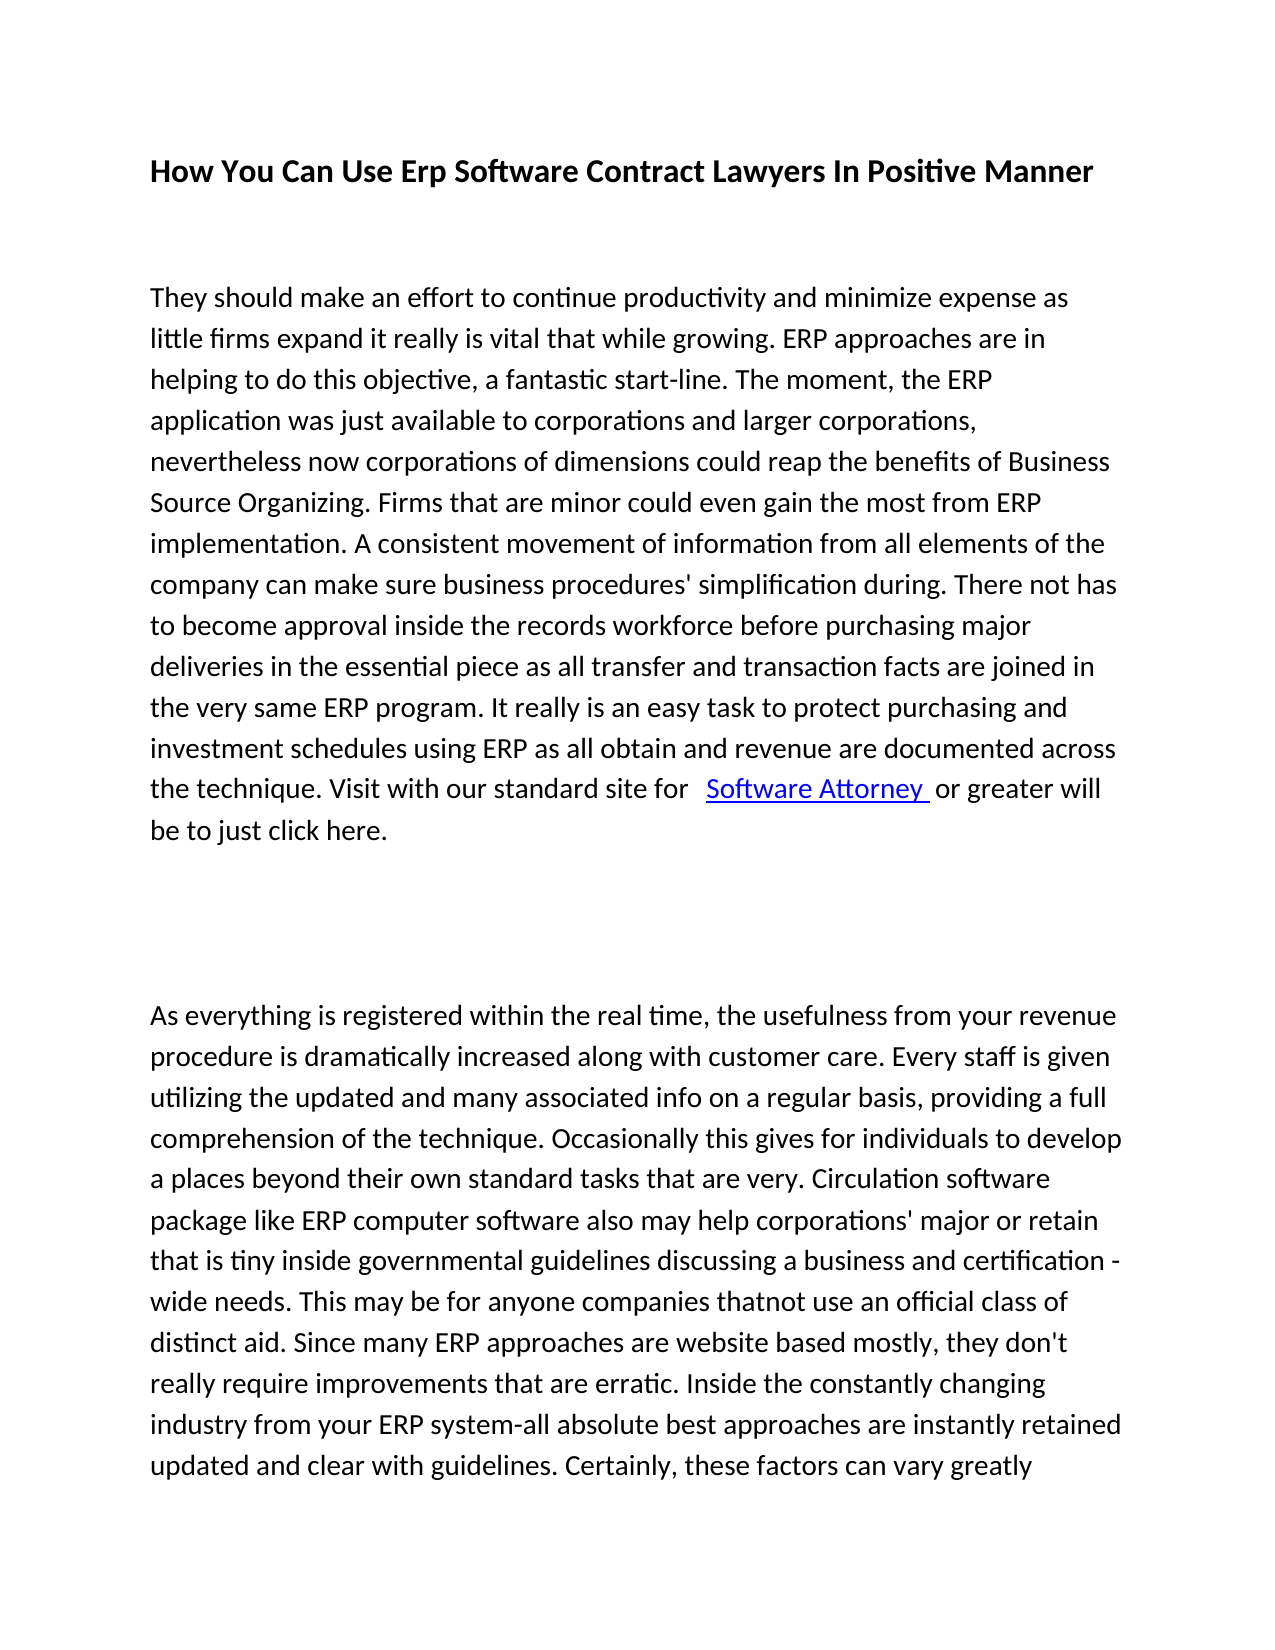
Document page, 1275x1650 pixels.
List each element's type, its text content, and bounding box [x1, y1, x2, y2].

text They should make an effort to continue productivity and minimize expense as little firms expand it really is vital that while growing. ERP approaches are in helping to do this objective, a fantastic start-line. The moment, the ERP application was just available to corporations and larger corporations, nevertheless now corporations of dimensions could reap the benefits of Business Source Organizing. Firms that are minor could even gain the most from ERP implementation. A consistent movement of information from all elements of the company can make sure business procedures' simplification during. There not has to become approval inside the records workforce before purchasing major deliveries in the essential piece as all transfer and transaction facts are joined in the very same ERP program. It really is an easy task to protect purchasing and investment schedules using ERP as all obtain and revenue are documented across the technique. Visit with our standard site for Software Attorney or greater will be to just click here. [150, 279, 1125, 847]
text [150, 997, 1125, 1483]
text How You Can Use Erp Software Contract Lawyers In Positive Manner [150, 150, 1125, 191]
